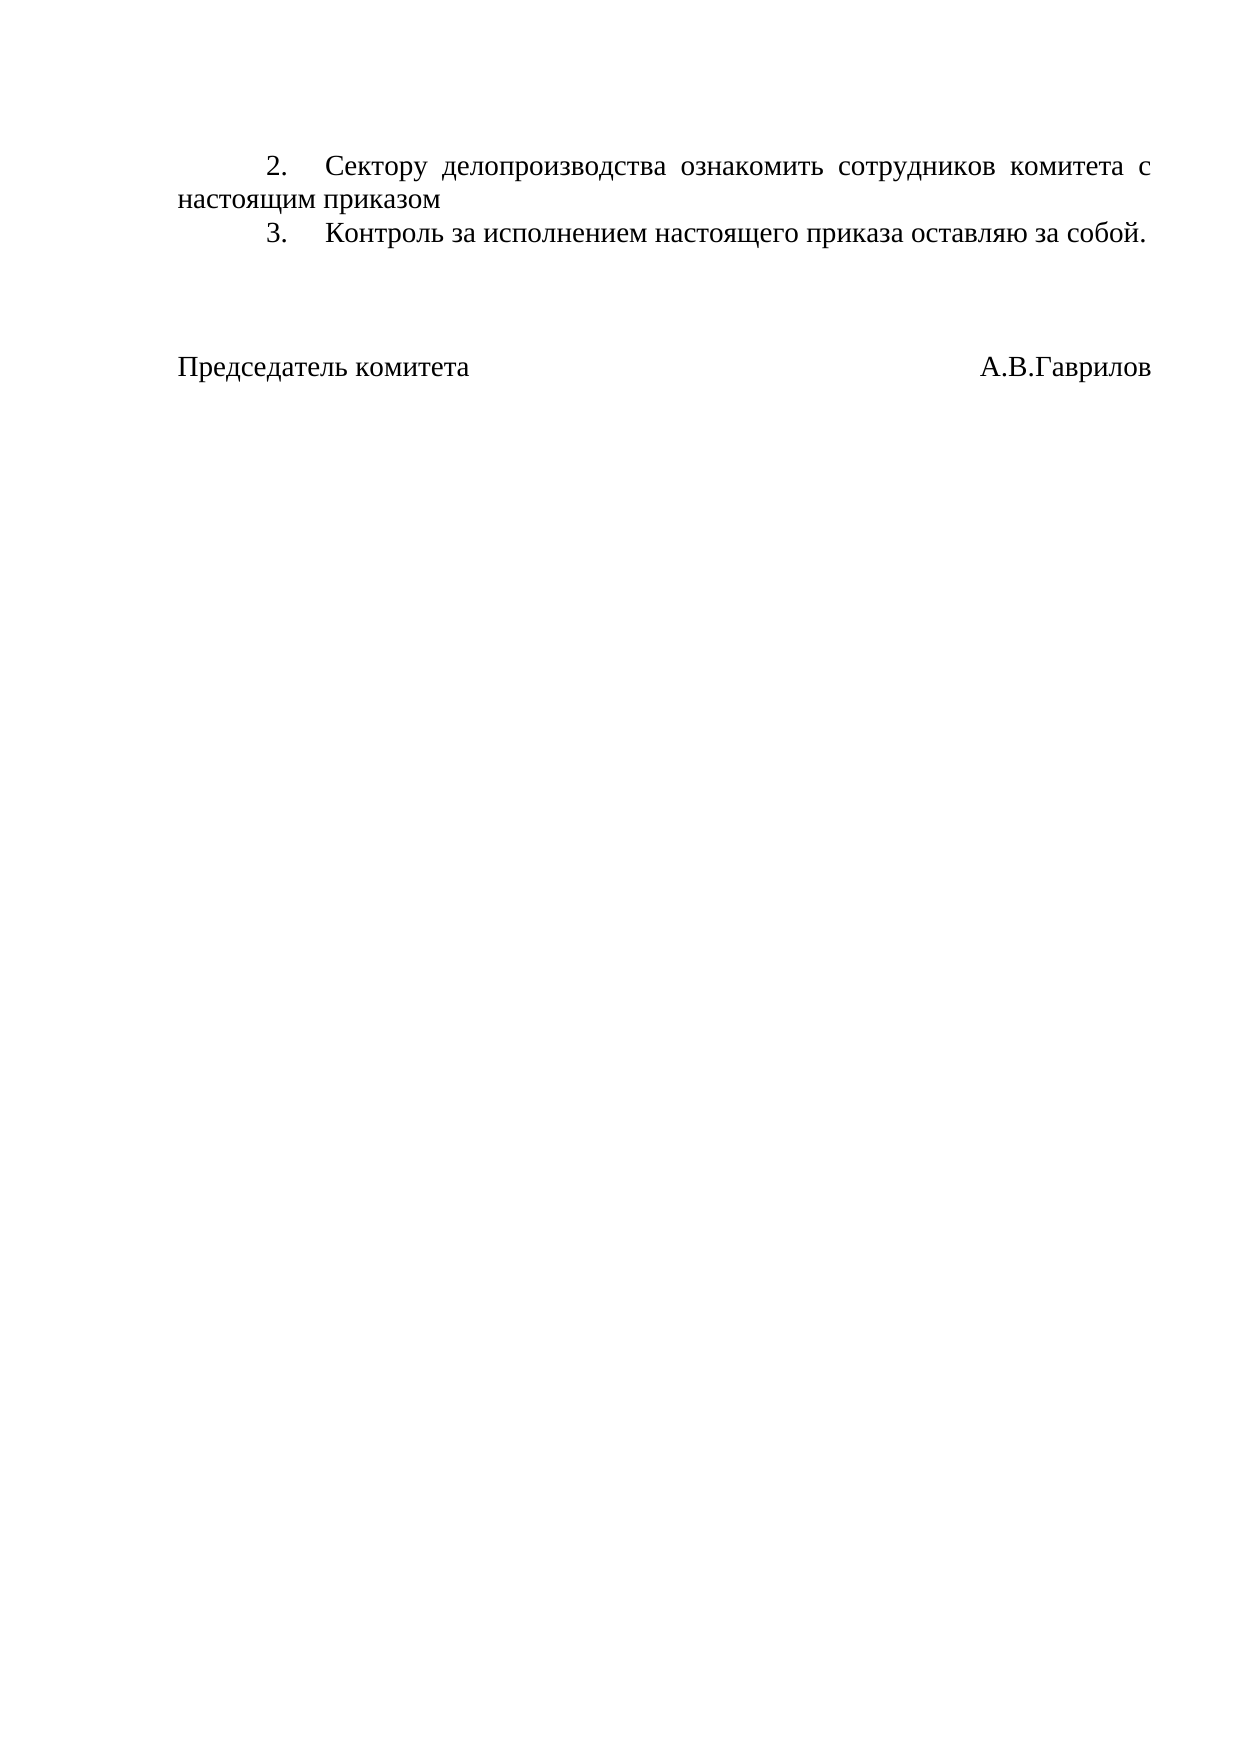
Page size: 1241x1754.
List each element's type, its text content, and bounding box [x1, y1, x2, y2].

list Контроль за исполнением настоящего приказа оставляю за собой. [177, 215, 1152, 248]
text Председатель комитета А.В.Гаврилов [177, 349, 1152, 382]
list Сектору делопроизводства ознакомить сотрудников комитета с настоящим приказом [177, 148, 1152, 215]
